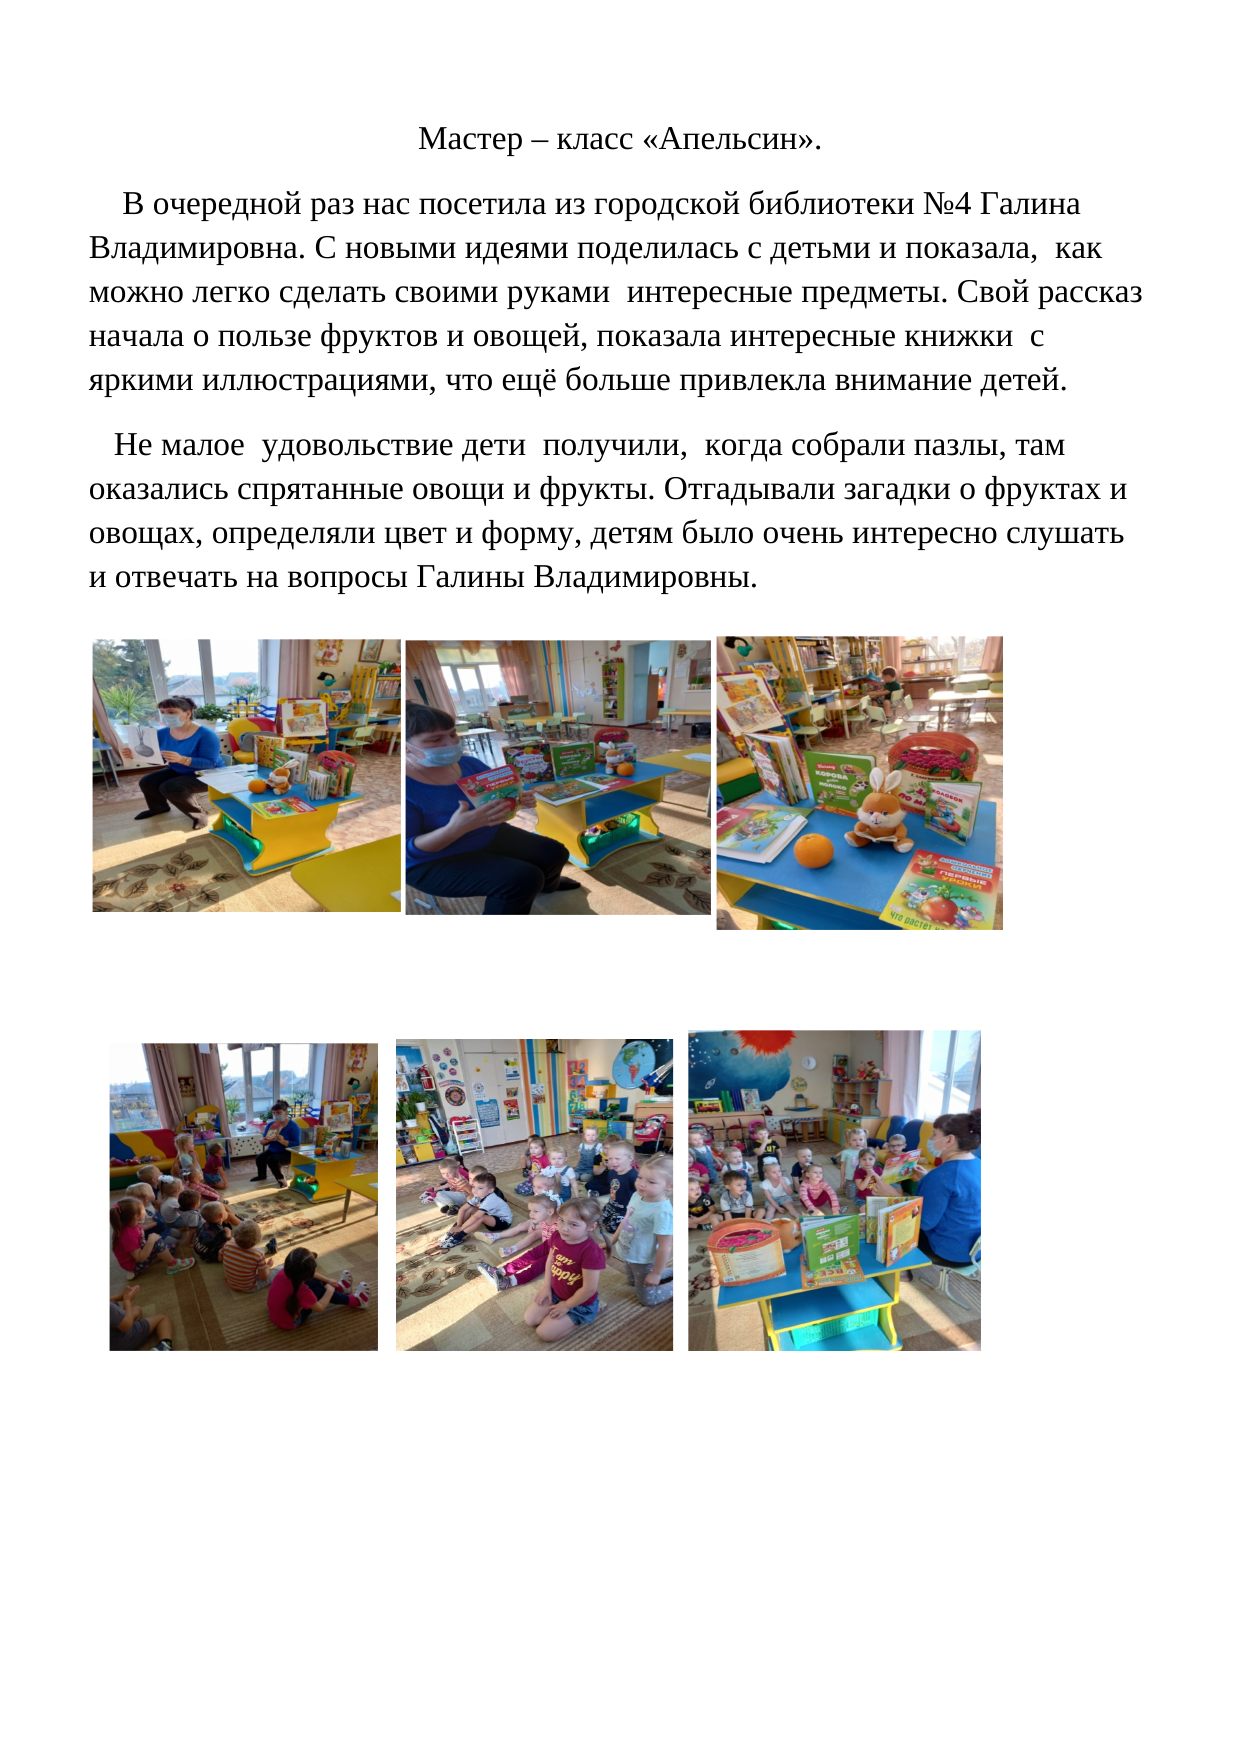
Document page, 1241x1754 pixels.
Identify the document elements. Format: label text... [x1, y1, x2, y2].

picture [93, 640, 400, 912]
text Не малое удовольствие дети получили, когда собрали пазлы, там оказались спрятанные овощи и фрукты. Отгадывали загадки о фруктах и овощах, определяли цвет и форму, детям было очень интересно слушать и отвечать на вопросы Галины Владимировны. [89, 424, 1152, 595]
picture [689, 1031, 981, 1351]
picture [110, 1044, 378, 1350]
picture [396, 1039, 674, 1351]
text Мастер – класс «Апельсин». [89, 118, 1152, 156]
picture [406, 641, 711, 914]
picture [717, 637, 1003, 929]
text В очередной раз нас посетила из городской библиотеки №4 Галина Владимировна. С новыми идеями поделилась с детьми и показала, как можно легко сделать своими руками интересные предметы. Свой рассказ начала о пользе фруктов и овощей, показала интересные книжки с яркими иллюстрациями, что ещё больше привлекла внимание детей. [89, 183, 1152, 398]
